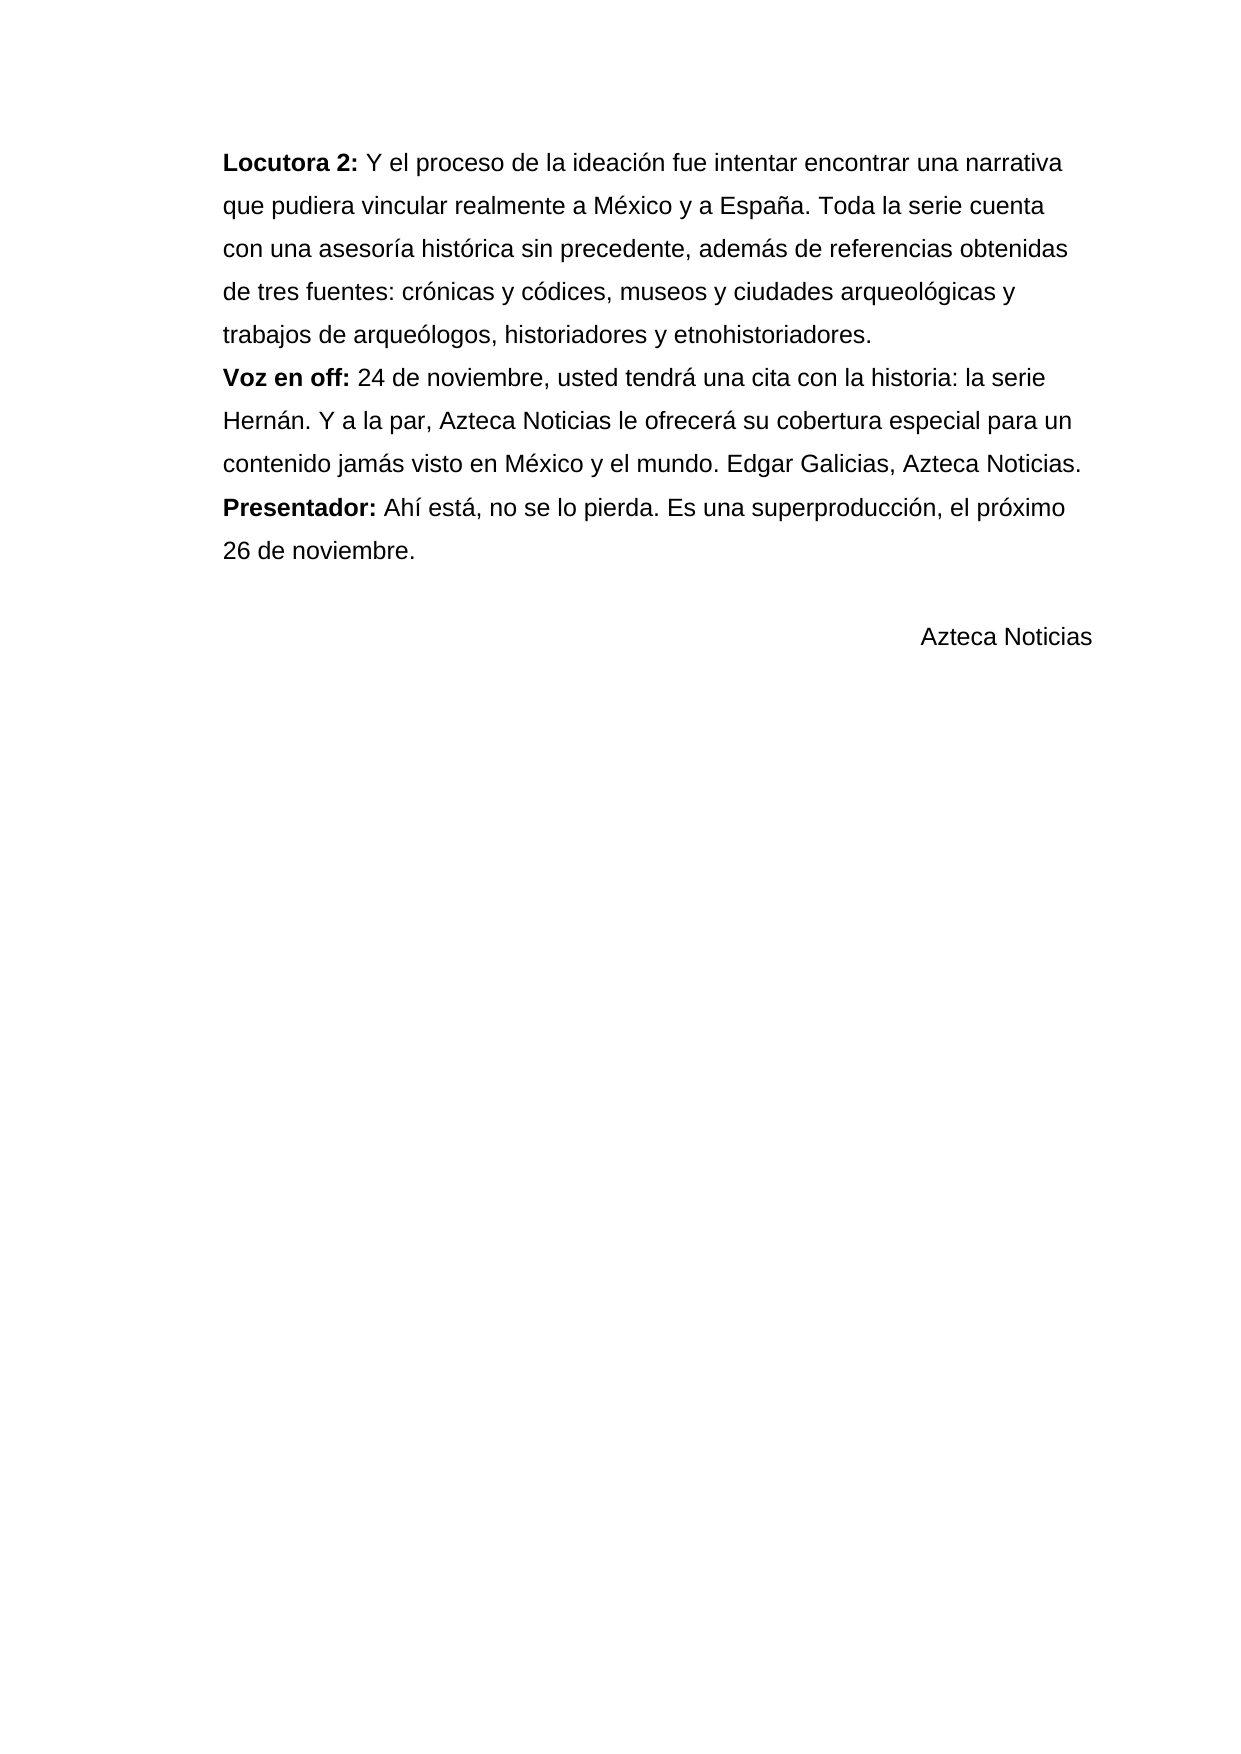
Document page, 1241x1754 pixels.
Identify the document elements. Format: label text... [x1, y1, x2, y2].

list Locutora 2: Y el proceso de la ideación fue intentar encontrar una narrativa que pudiera vincular realmente a México y a España. Toda la serie cuenta con una asesoría histórica sin precedente, además de referencias obtenidas [223, 148, 1093, 263]
list de tres fuentes: crónicas y códices, museos y ciudades arqueológicas y trabajos de arqueólogos, historiadores y etnohistoriadores. [223, 277, 1093, 349]
list Voz en off: 24 de noviembre, usted tendrá una cita con la historia: la serie Hernán. Y a la par, Azteca Noticias le ofrecerá su cobertura especial para un contenido jamás visto en México y el mundo. Edgar Galicias, Azteca Noticias. [223, 363, 1093, 478]
list Azteca Noticias [223, 622, 1093, 651]
list Presentador: Ahí está, no se lo pierda. Es una superproducción, el próximo 26 de noviembre. [223, 493, 1093, 564]
